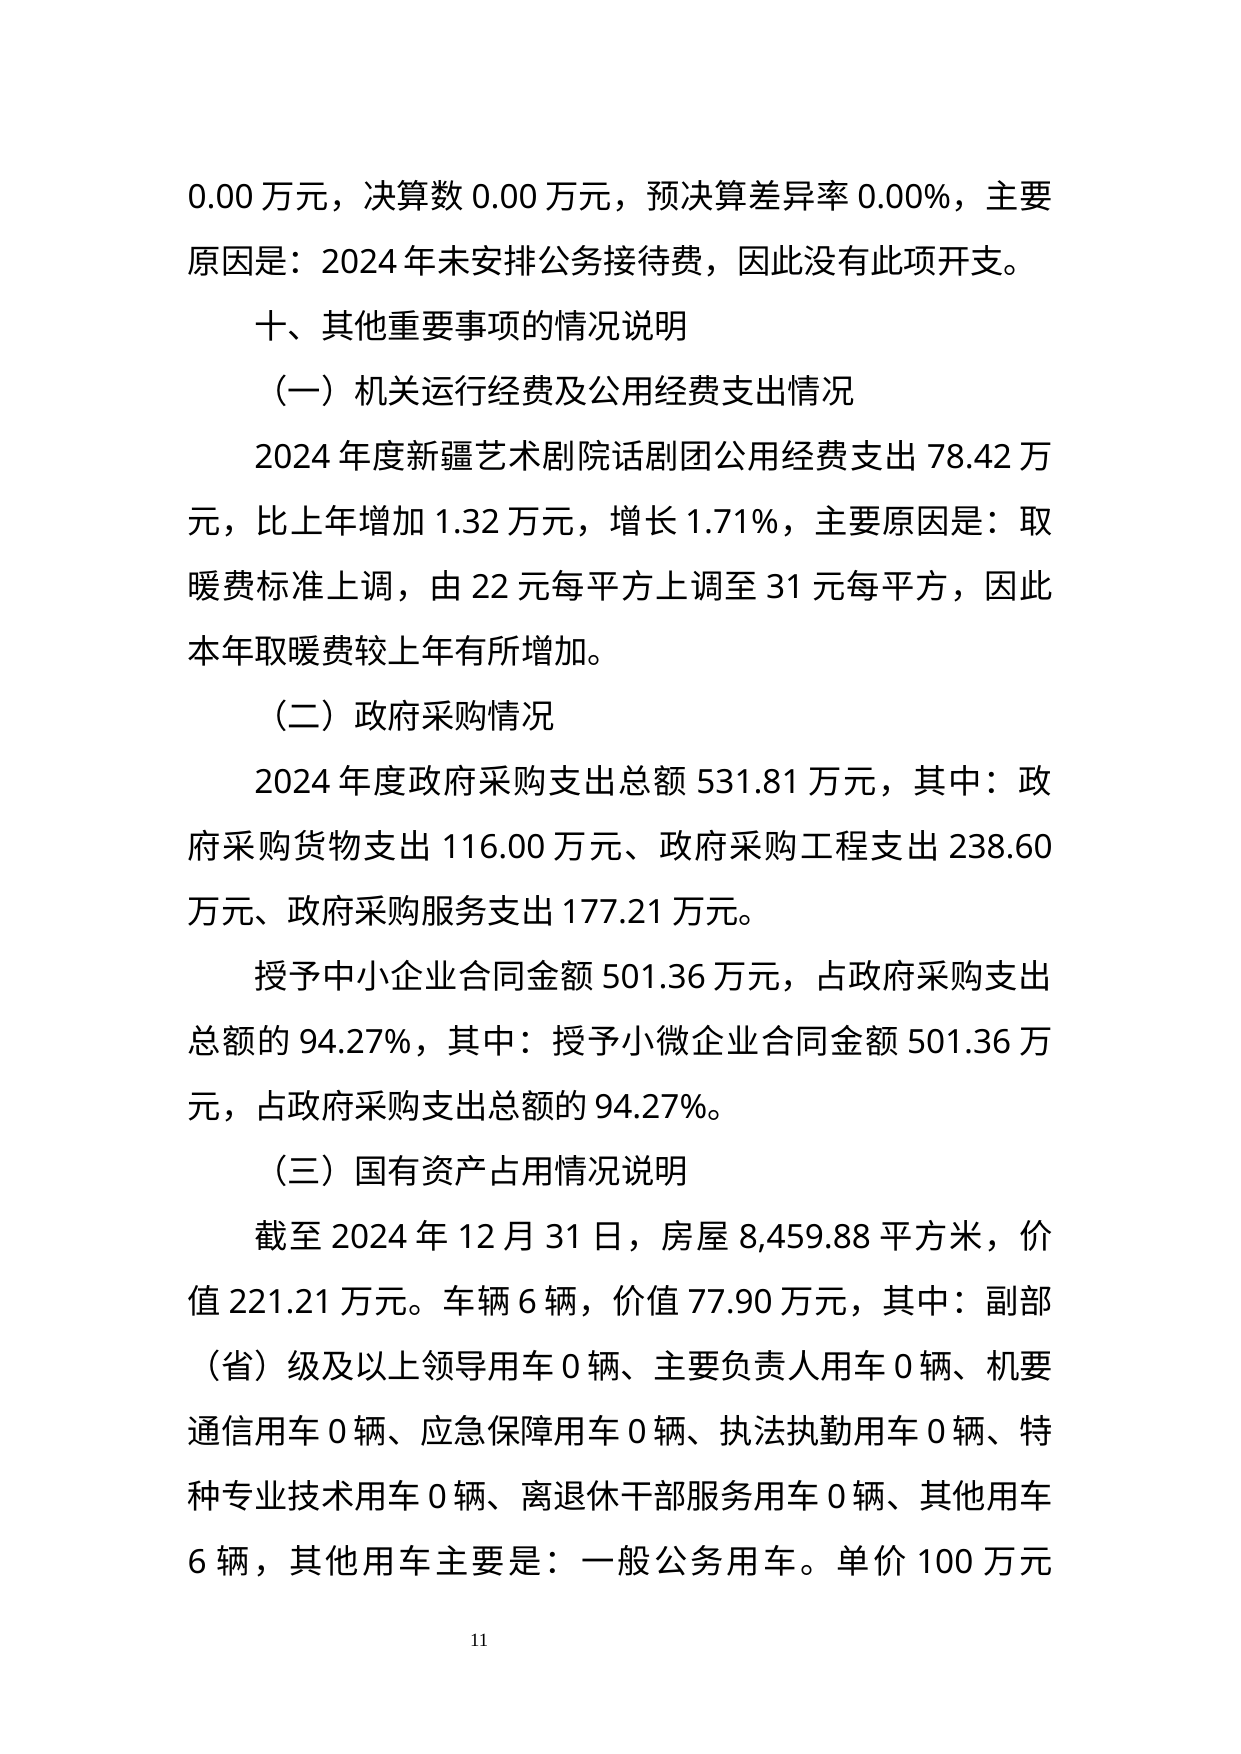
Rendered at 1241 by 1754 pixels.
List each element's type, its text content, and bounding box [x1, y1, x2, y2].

text （三）国有资产占用情况说明 [187, 1137, 1053, 1202]
text 十、其他重要事项的情况说明 [187, 292, 1053, 357]
text 2024年度新疆艺术剧院话剧团公用经费支出78.42万元，比上年增加1.32万元，增长1.71%，主要原因是：取暖费标准上调，由22元每平方上调至31元每平方，因此本年取暖费较上年有所增加。 [187, 422, 1053, 682]
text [187, 1202, 1053, 1592]
text （二）政府采购情况 [187, 682, 1053, 747]
text （一）机关运行经费及公用经费支出情况 [187, 357, 1053, 422]
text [187, 162, 1053, 292]
text 2024年度政府采购支出总额531.81万元，其中：政府采购货物支出116.00万元、政府采购工程支出238.60万元、政府采购服务支出177.21万元。 [187, 747, 1053, 942]
text 授予中小企业合同金额501.36万元，占政府采购支出总额的94.27%，其中：授予小微企业合同金额501.36万元，占政府采购支出总额的94.27%。 [187, 942, 1053, 1137]
